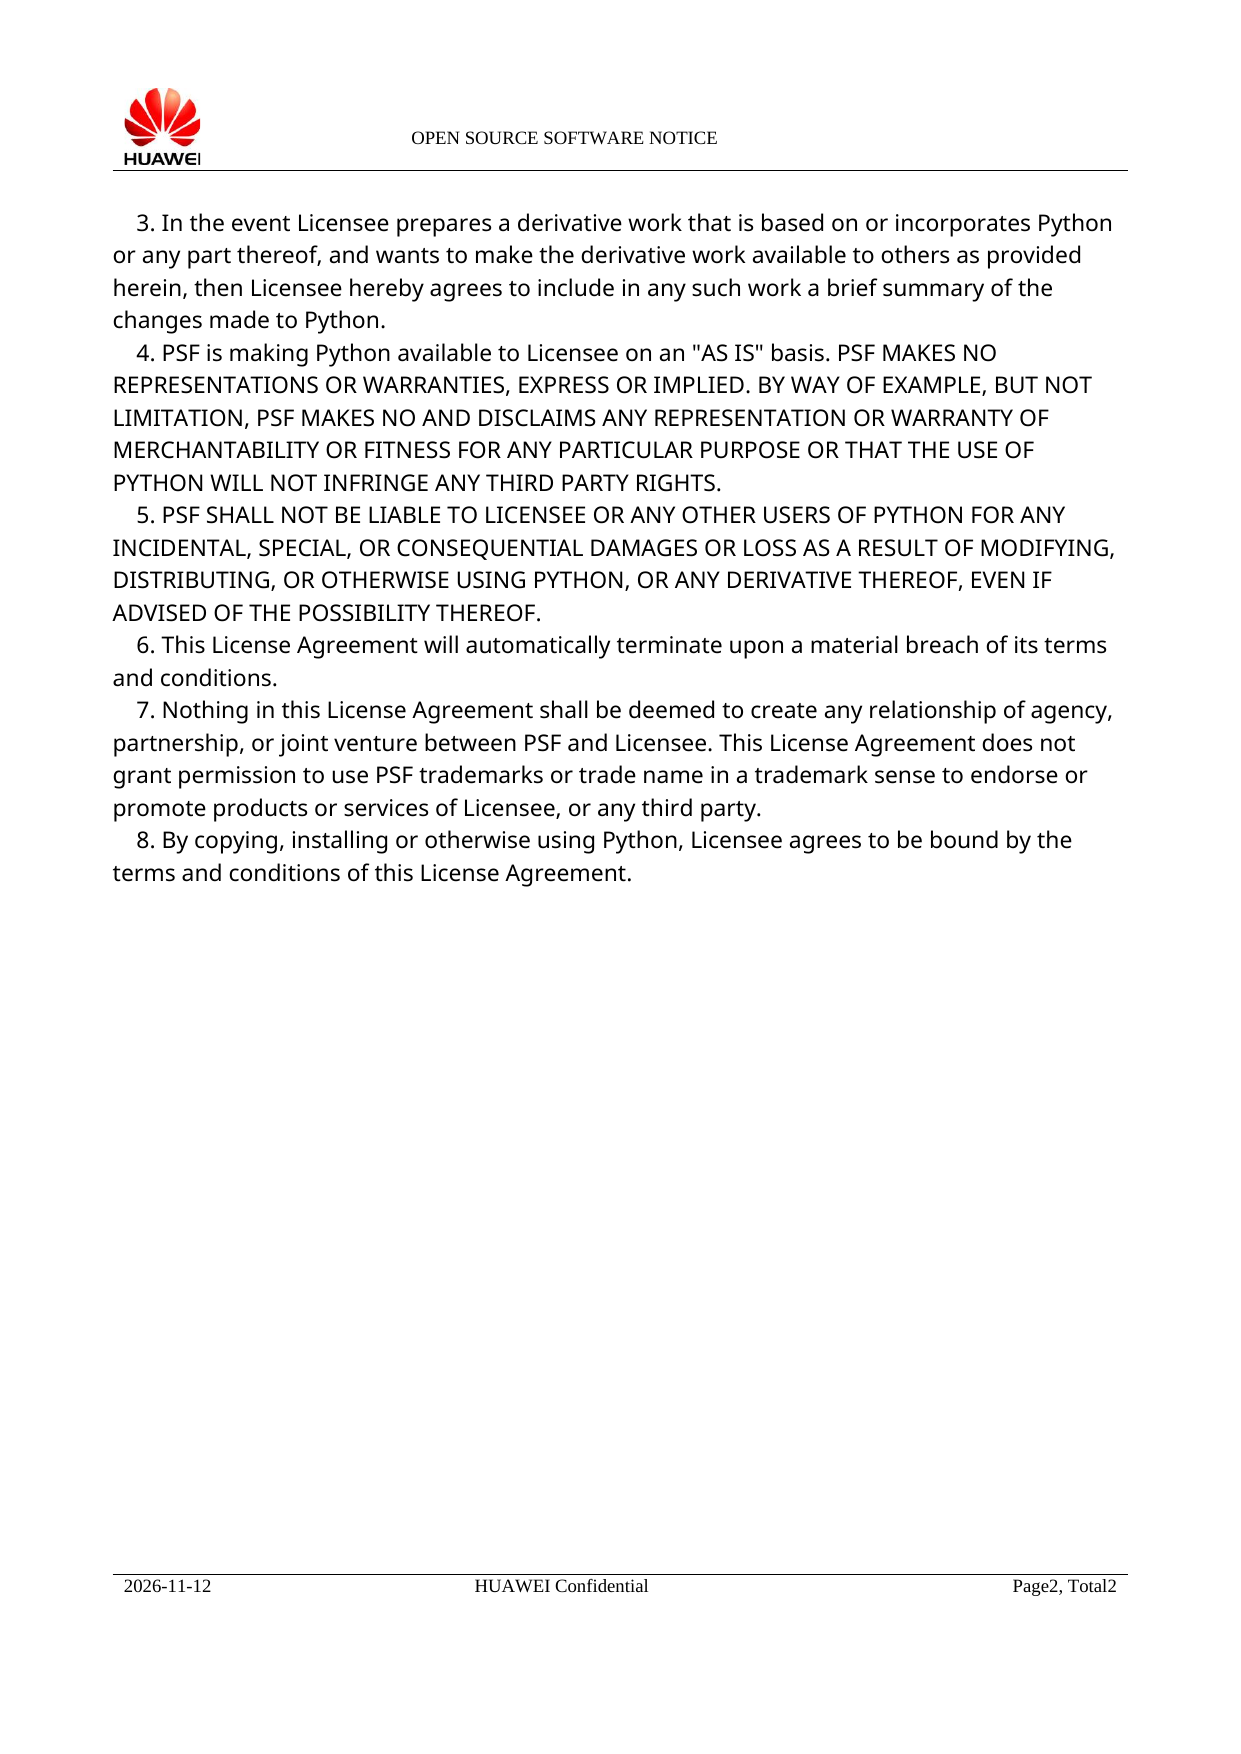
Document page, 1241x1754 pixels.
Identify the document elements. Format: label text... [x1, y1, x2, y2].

text 6. This License Agreement will automatically terminate upon a material breach of its terms and conditions. [112, 629, 1128, 694]
text 8. By copying, installing or otherwise using Python, Licensee agrees to be bound by the terms and conditions of this License Agreement. [112, 824, 1128, 889]
picture [124, 88, 201, 165]
text 7. Nothing in this License Agreement shall be deemed to create any relationship of agency, partnership, or joint venture between PSF and Licensee. This License Agreement does not grant permission to use PSF trademarks or trade name in a trademark sense to endorse or promote products or services of Licensee, or any third party. [112, 694, 1128, 824]
text 5. PSF SHALL NOT BE LIABLE TO LICENSEE OR ANY OTHER USERS OF PYTHON FOR ANY INCIDENTAL, SPECIAL, OR CONSEQUENTIAL DAMAGES OR LOSS AS A RESULT OF MODIFYING, DISTRIBUTING, OR OTHERWISE USING PYTHON, OR ANY DERIVATIVE THEREOF, EVEN IF ADVISED OF THE POSSIBILITY THEREOF. [112, 499, 1128, 629]
text 3. In the event Licensee prepares a derivative work that is based on or incorporates Python or any part thereof, and wants to make the derivative work available to others as provided herein, then Licensee hereby agrees to include in any such work a brief summary of the changes made to Python. [112, 206, 1128, 336]
text 4. PSF is making Python available to Licensee on an "AS IS" basis. PSF MAKES NO REPRESENTATIONS OR WARRANTIES, EXPRESS OR IMPLIED. BY WAY OF EXAMPLE, BUT NOT LIMITATION, PSF MAKES NO AND DISCLAIMS ANY REPRESENTATION OR WARRANTY OF MERCHANTABILITY OR FITNESS FOR ANY PARTICULAR PURPOSE OR THAT THE USE OF PYTHON WILL NOT INFRINGE ANY THIRD PARTY RIGHTS. [112, 336, 1128, 499]
